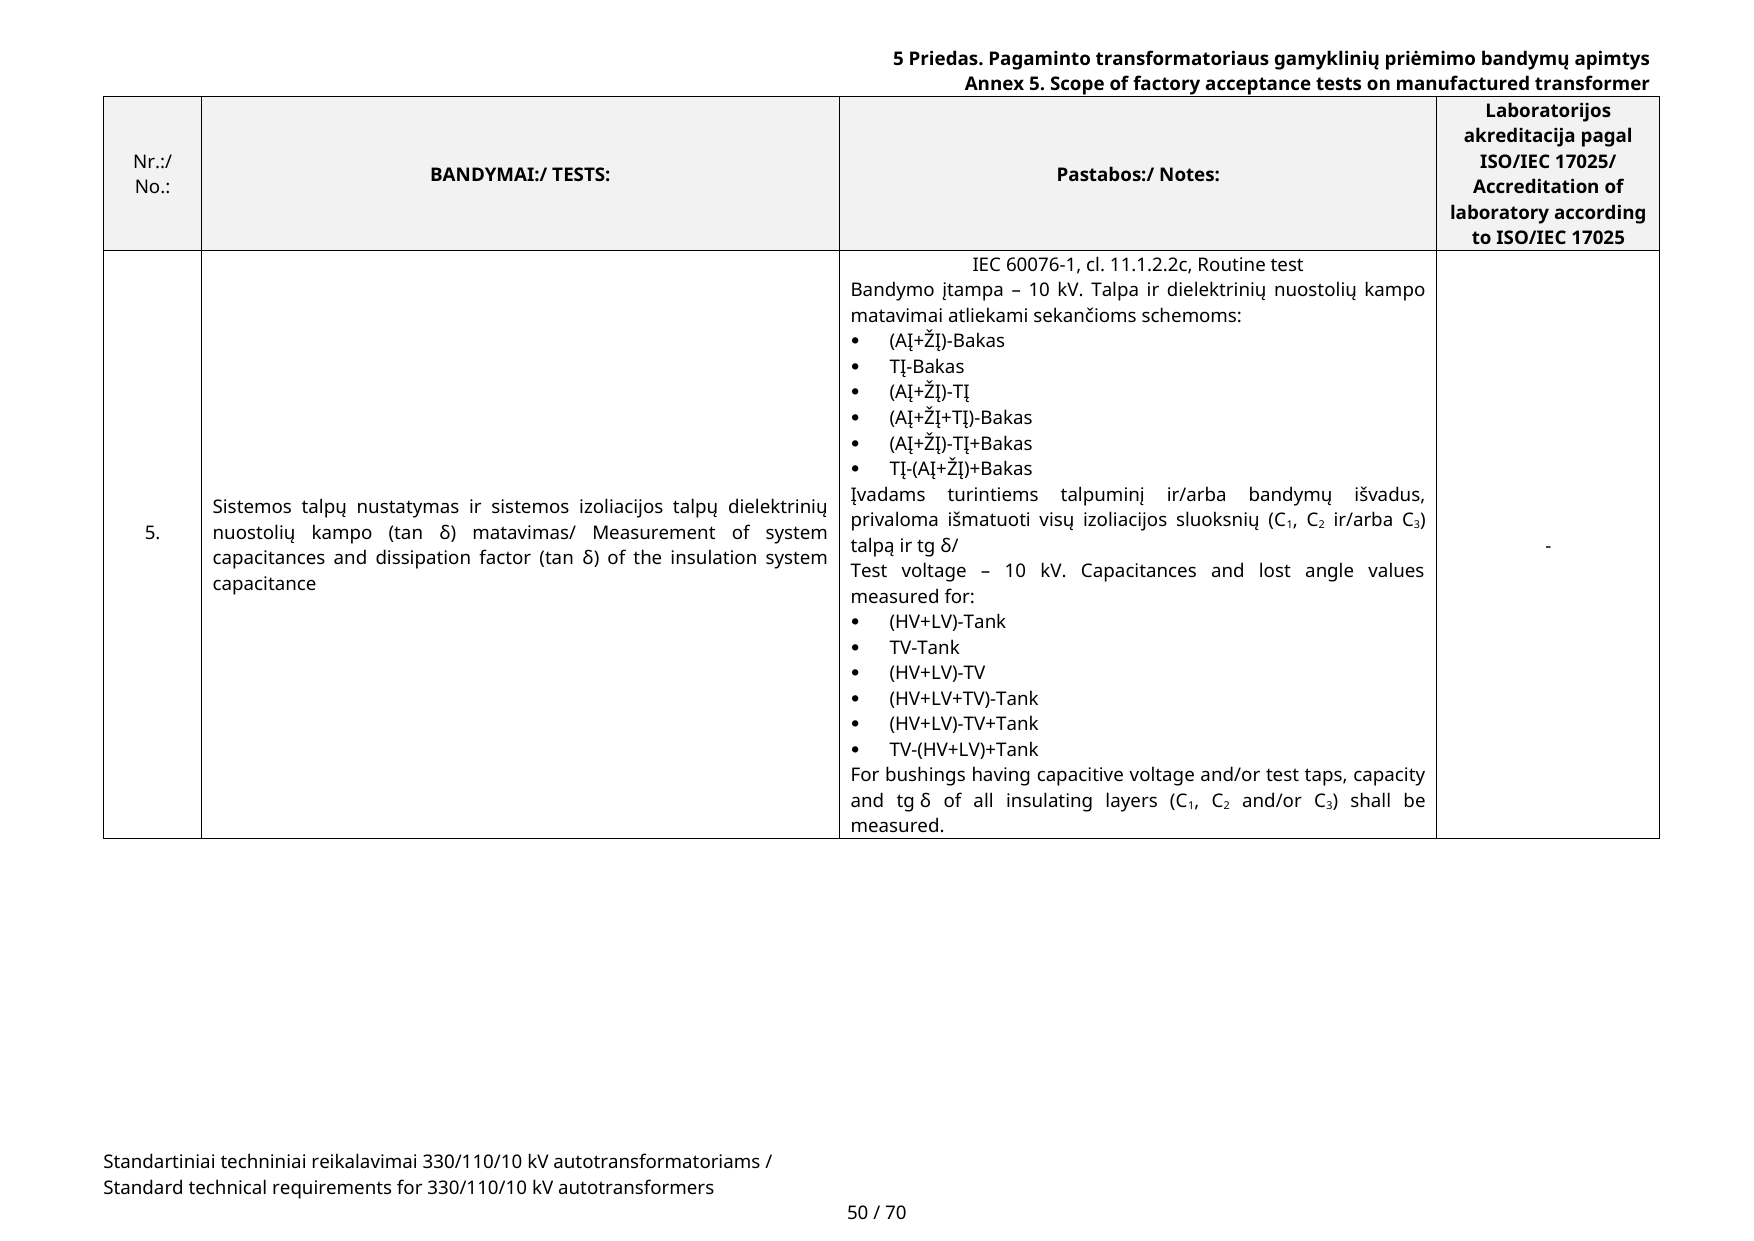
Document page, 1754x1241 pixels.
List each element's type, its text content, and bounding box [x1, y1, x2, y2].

table_cell IEC 60076-1, cl. 11.1.2.2c, Routine test Bandymo įtampa – 10 kV. Talpa ir dielektrinių nuostolių kampo matavimai atliekami sekančioms schemoms: (AĮ+ŽĮ)-Bakas TĮ-Bakas (AĮ+ŽĮ)-TĮ (AĮ+ŽĮ+TĮ)-Bakas (AĮ+ŽĮ)-TĮ+Bakas TĮ-(AĮ+ŽĮ)+Bakas Įvadams turintiems talpuminį ir/arba bandymų išvadus, privaloma išmatuoti visų izoliacijos sluoksnių (C1, C2 ir/arba C3) talpą ir tg δ/ Test voltage – 10 kV. Capacitances and lost angle values measured for: (HV+LV)-Tank TV-Tank (HV+LV)-TV (HV+LV+TV)-Tank (HV+LV)-TV+Tank TV-(HV+LV)+Tank For bushings having capacitive voltage and/or test taps, capacity and tg δ of all insulating layers (C1, C2 and/or C3) shall be measured. [840, 251, 1436, 838]
table_cell [104, 251, 201, 838]
table_header Nr.:/ No.: [104, 97, 201, 250]
table_header Pastabos:/ Notes: [840, 97, 1436, 250]
table_header Laboratorijos akreditacija pagal ISO/IEC 17025/ Accreditation of laboratory according to ISO/IEC 17025 [1437, 97, 1659, 250]
table_header BANDYMAI:/ TESTS: [202, 97, 839, 250]
table_cell Sistemos talpų nustatymas ir sistemos izoliacijos talpų dielektrinių nuostolių kampo (tan δ) matavimas/ Measurement of system capacitances and dissipation factor (tan δ) of the insulation system capacitance [202, 251, 839, 838]
table_cell - [1437, 251, 1659, 838]
